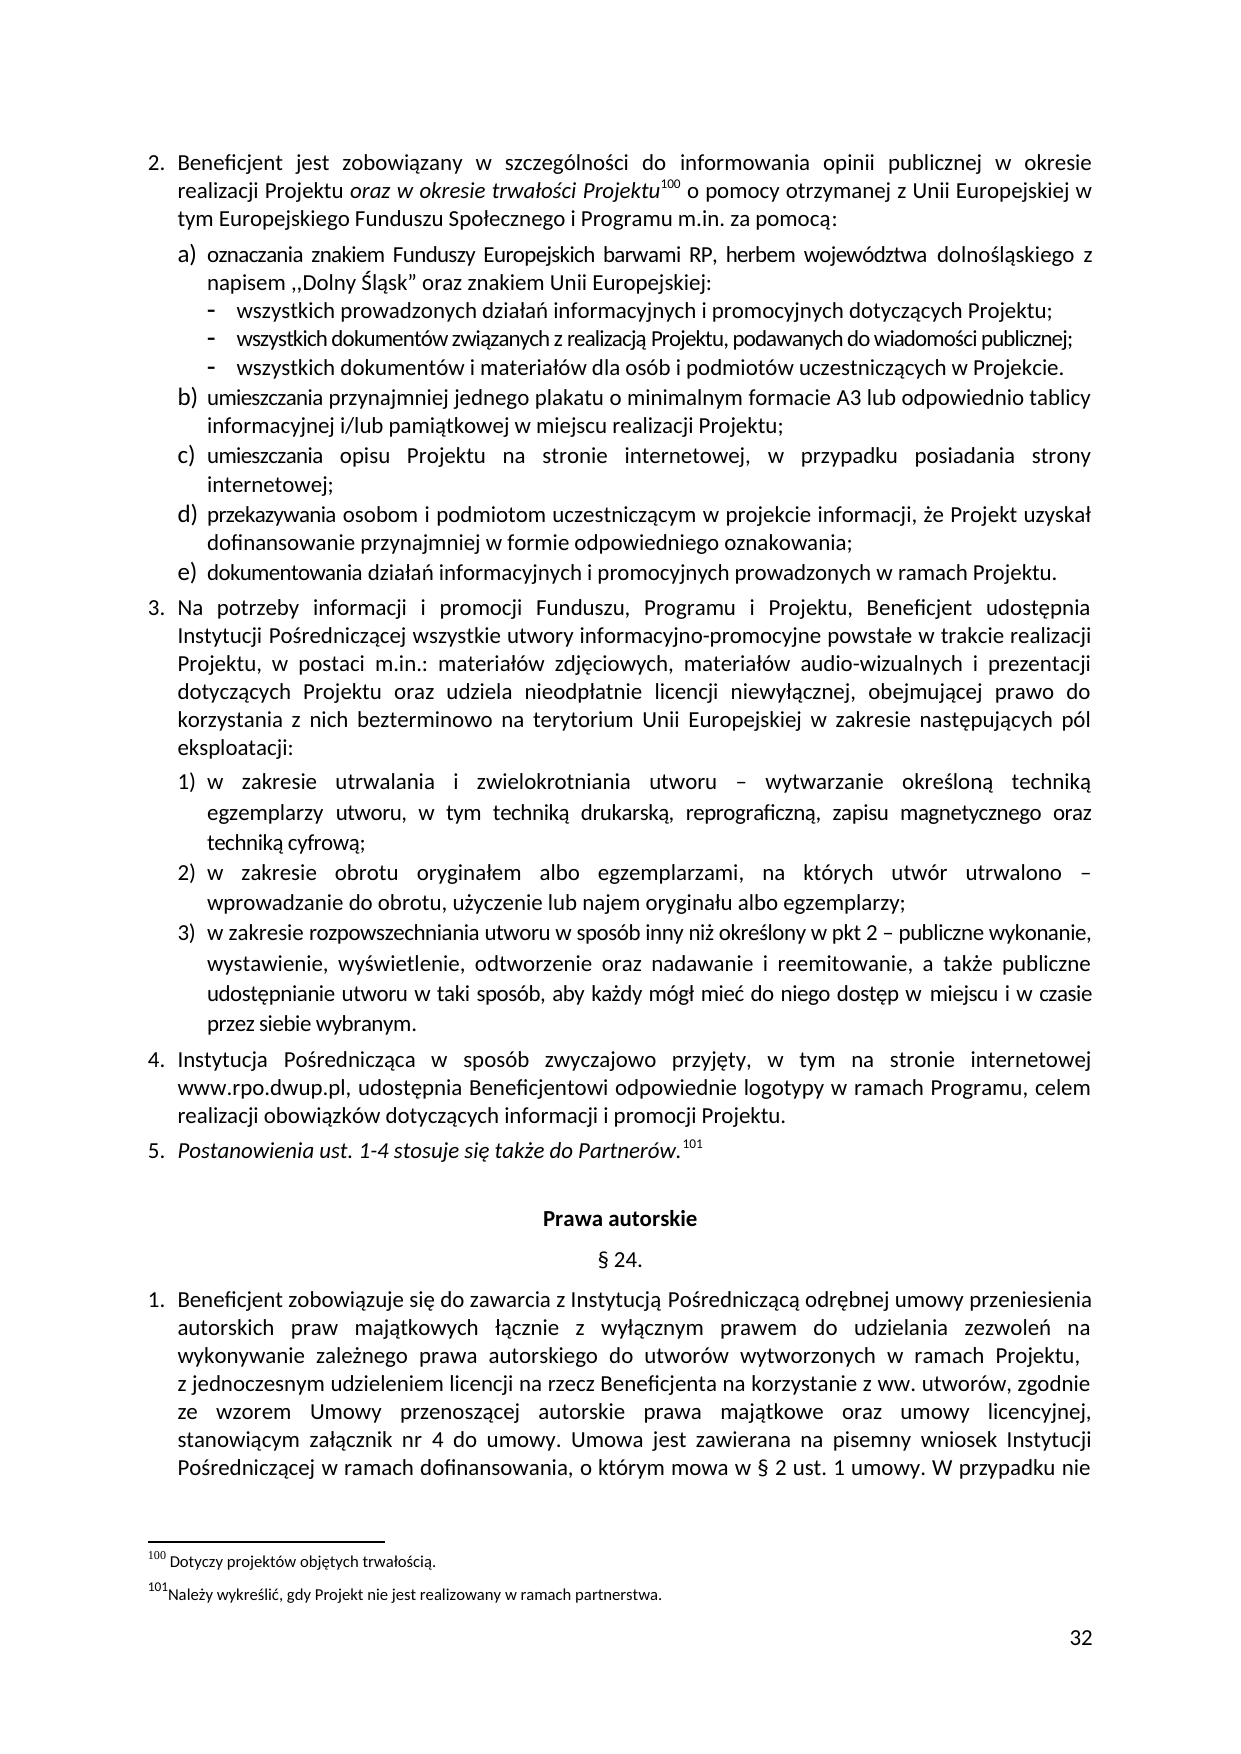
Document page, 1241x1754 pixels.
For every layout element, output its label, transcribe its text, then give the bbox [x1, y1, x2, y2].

list w zakresie obrotu oryginałem albo egzemplarzami, na których utwór utrwalono – wprowadzanie do obrotu, użyczenie lub najem oryginału albo egzemplarzy; [177, 858, 1092, 916]
list wszystkich dokumentów związanych z realizacją Projektu, podawanych do wiadomości publicznej; [207, 324, 1092, 353]
list Postanowienia ust. 1-4 stosuje się także do Partnerów. [148, 1136, 1092, 1164]
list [148, 1285, 1092, 1482]
list dokumentowania działań informacyjnych i promocyjnych prowadzonych w ramach Projektu. [177, 556, 1092, 587]
list Beneficjent jest zobowiązany w szczególności do informowania opinii publicznej w okresie realizacji Projektu oraz w okresie trwałości Projektu o pomocy otrzymanej z Unii Europejskiej w tym Europejskiego Funduszu Społecznego i Programu m.in. za pomocą: [148, 148, 1092, 232]
list w zakresie utrwalania i zwielokrotniania utworu – wytwarzanie określoną techniką egzemplarzy utworu, w tym techniką drukarską, reprograficzną, zapisu magnetycznego oraz techniką cyfrową; [177, 767, 1092, 856]
list Instytucja Pośrednicząca w sposób zwyczajowo przyjęty, w tym na stronie internetowej www.rpo.dwup.pl, udostępnia Beneficjentowi odpowiednie logotypy w ramach Programu, celem realizacji obowiązków dotyczących informacji i promocji Projektu. [148, 1046, 1092, 1129]
text Prawa autorskie [148, 1204, 1092, 1232]
text § 24. [148, 1245, 1092, 1273]
list umieszczania opisu Projektu na stronie internetowej, w przypadku posiadania strony internetowej; [177, 439, 1092, 498]
list wszystkich prowadzonych działań informacyjnych i promocyjnych dotyczących Projektu; [207, 297, 1092, 324]
list wszystkich dokumentów i materiałów dla osób i podmiotów uczestniczących w Projekcie. [207, 353, 1092, 381]
list oznaczania znakiem Funduszy Europejskich barwami RP, herbem województwa dolnośląskiego z napisem ,,Dolny Śląsk” oraz znakiem Unii Europejskiej: [177, 238, 1092, 297]
list Na potrzeby informacji i promocji Funduszu, Programu i Projektu, Beneficjent udostępnia Instytucji Pośredniczącej wszystkie utwory informacyjno-promocyjne powstałe w trakcie realizacji Projektu, w postaci m.in.: materiałów zdjęciowych, materiałów audio-wizualnych i prezentacji dotyczących Projektu oraz udziela nieodpłatnie licencji niewyłącznej, obejmującej prawo do korzystania z nich bezterminowo na terytorium Unii Europejskiej w zakresie następujących pól eksploatacji: [148, 593, 1092, 761]
list w zakresie rozpowszechniania utworu w sposób inny niż określony w pkt 2 – publiczne wykonanie, wystawienie, wyświetlenie, odtworzenie oraz nadawanie i reemitowanie, a także publiczne udostępnianie utworu w taki sposób, aby każdy mógł mieć do niego dostęp w miejscu i w czasie przez siebie wybranym. [177, 918, 1092, 1037]
list umieszczania przynajmniej jednego plakatu o minimalnym formacie A3 lub odpowiednio tablicy informacyjnej i/lub pamiątkowej w miejscu realizacji Projektu; [177, 381, 1092, 439]
list przekazywania osobom i podmiotom uczestniczącym w projekcie informacji, że Projekt uzyskał dofinansowanie przynajmniej w formie odpowiedniego oznakowania; [177, 498, 1092, 556]
